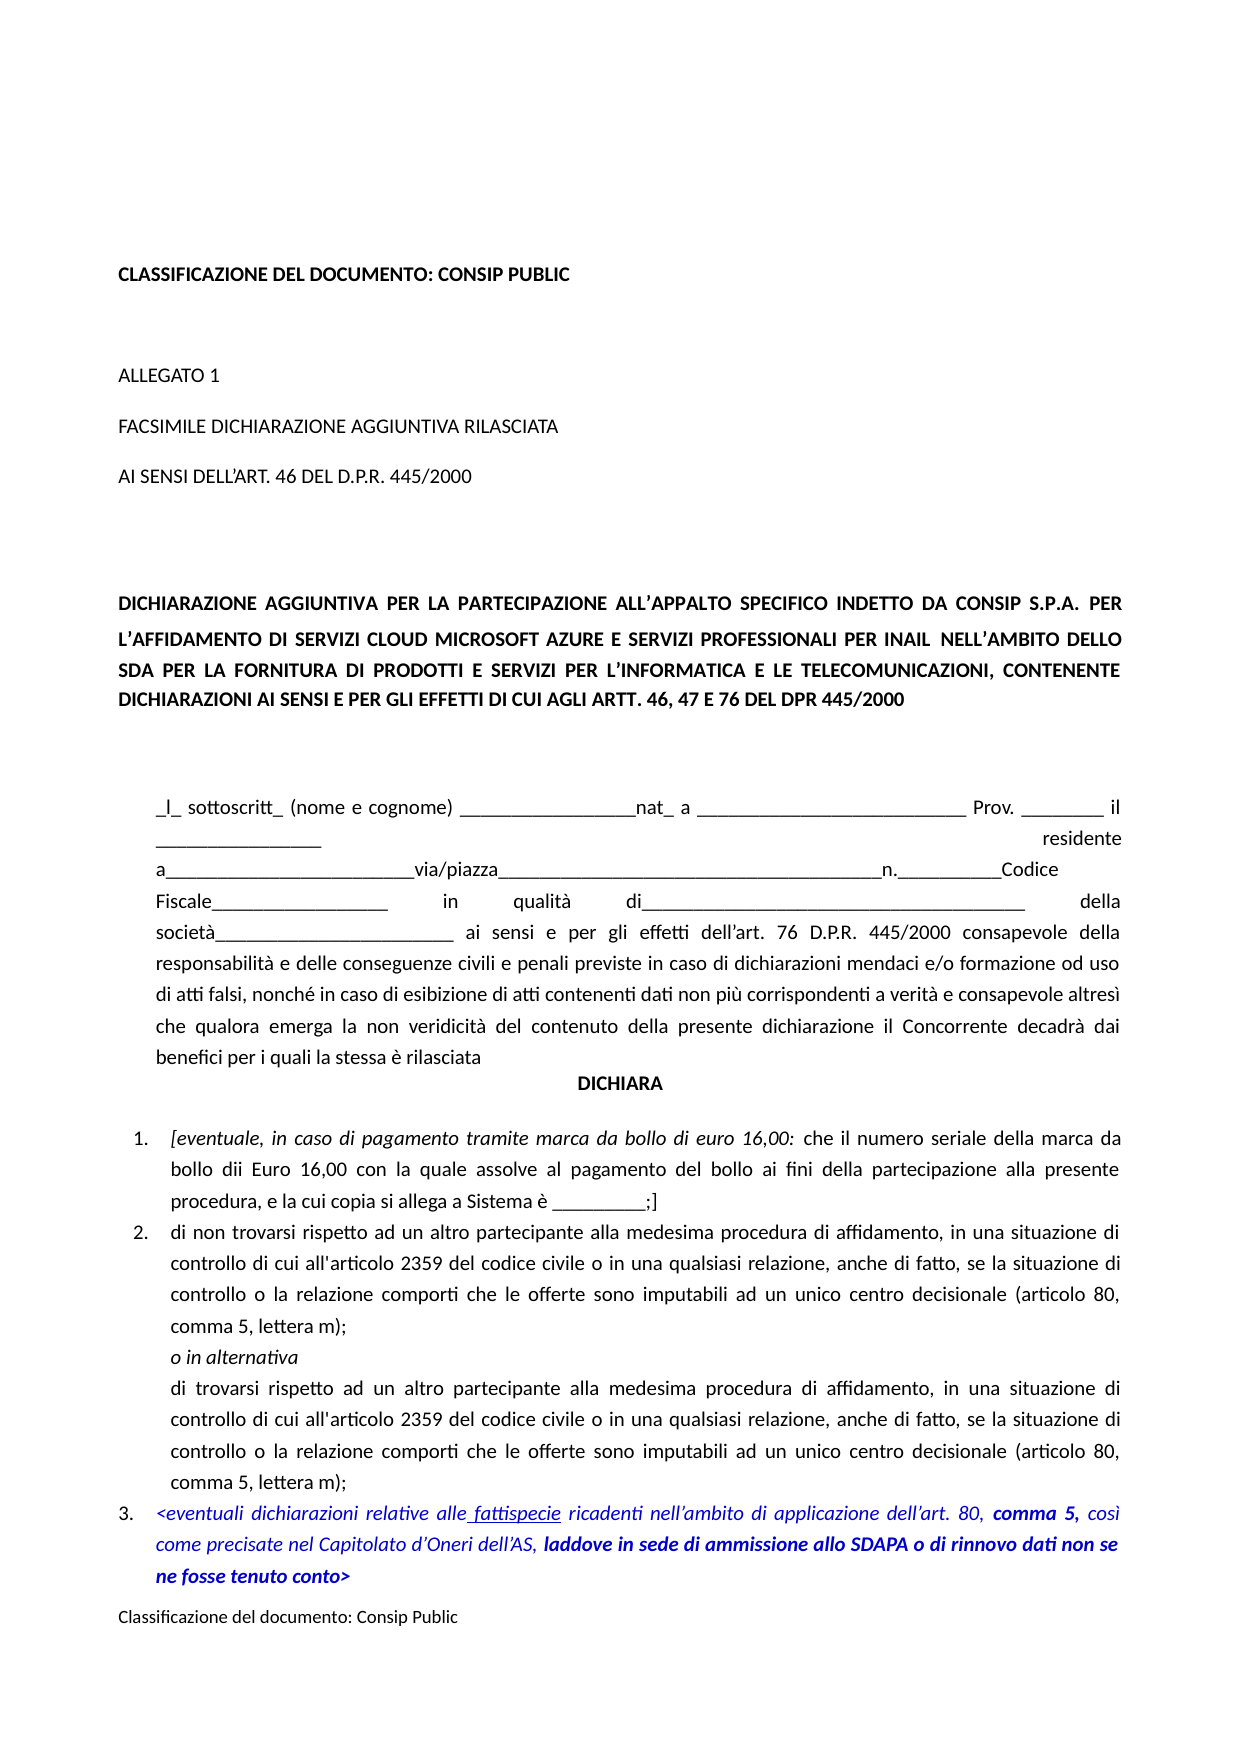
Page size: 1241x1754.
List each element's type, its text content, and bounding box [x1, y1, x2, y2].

text ALLEGATO 1 [118, 362, 1122, 387]
list _l_ sottoscritt_ (nome e cognome) _________________nat_ a __________________________ Prov. ________ il ________________ residente a________________________via/piazza_____________________________________n.__________Codice Fiscale_________________ in qualità di_____________________________________ della società_______________________ ai sensi e per gli effetti dell’art. 76 D.P.R. 445/2000 consapevole della responsabilità e delle conseguenze civili e penali previste in caso di dichiarazioni mendaci e/o formazione od uso di atti falsi, nonché in caso di esibizione di atti contenenti dati non più corrispondenti a verità e consapevole altresì che qualora emerga la non veridicità del contenuto della presente dichiarazione il Concorrente decadrà dai benefici per i quali la stessa è rilasciata [156, 789, 1122, 1071]
text DICHIARAZIONE AGGIUNTIVA per la partecipazione all’Appalto Specifico indetto da Consip S.p.A. PER L’AFFIDAMENTO DI SERVIZI CLOUD MICROSOFT AZURE E SERVIZI PROFESSIONALI PER INAIL nell’ambito dello SDA per la fornitura di prodotti e servizi per l’informatica e le telecomunicazioni, CONTENENTE DICHIARAZIONI AI SENSI E PER GLI EFFETTI DI CUI AGLI ARTT. 46, 47 E 76 DEL DPR 445/2000 [118, 590, 1122, 712]
text FACSIMILE DICHIARAZIONE AGGIUNTIVA RILASCIATA [118, 413, 1122, 438]
text AI SENSI DELL’ART. 46 DEL D.P.R. 445/2000 [118, 464, 1122, 489]
list <eventuali dichiarazioni relative alle fattispecie ricadenti nell’ambito di applicazione dell’art. 80, comma 5, così come precisate nel Capitolato d’Oneri dell’AS, laddove in sede di ammissione allo SDAPA o di rinnovo dati non se ne fosse tenuto conto> [118, 1496, 1122, 1589]
list [eventuale, in caso di pagamento tramite marca da bollo di euro 16,00: che il numero seriale della marca da bollo dii Euro 16,00 con la quale assolve al pagamento del bollo ai fini della partecipazione alla presente procedura, e la cui copia si allega a Sistema è _________;] [133, 1121, 1122, 1214]
list di non trovarsi rispetto ad un altro partecipante alla medesima procedura di affidamento, in una situazione di controllo di cui all'articolo 2359 del codice civile o in una qualsiasi relazione, anche di fatto, se la situazione di controllo o la relazione comporti che le offerte sono imputabili ad un unico centro decisionale (articolo 80, comma 5, lettera m); [133, 1214, 1122, 1339]
list di trovarsi rispetto ad un altro partecipante alla medesima procedura di affidamento, in una situazione di controllo di cui all'articolo 2359 del codice civile o in una qualsiasi relazione, anche di fatto, se la situazione di controllo o la relazione comporti che le offerte sono imputabili ad un unico centro decisionale (articolo 80, comma 5, lettera m); [170, 1371, 1122, 1496]
list o in alternativa [170, 1339, 1122, 1371]
text DICHIARA [118, 1071, 1122, 1096]
